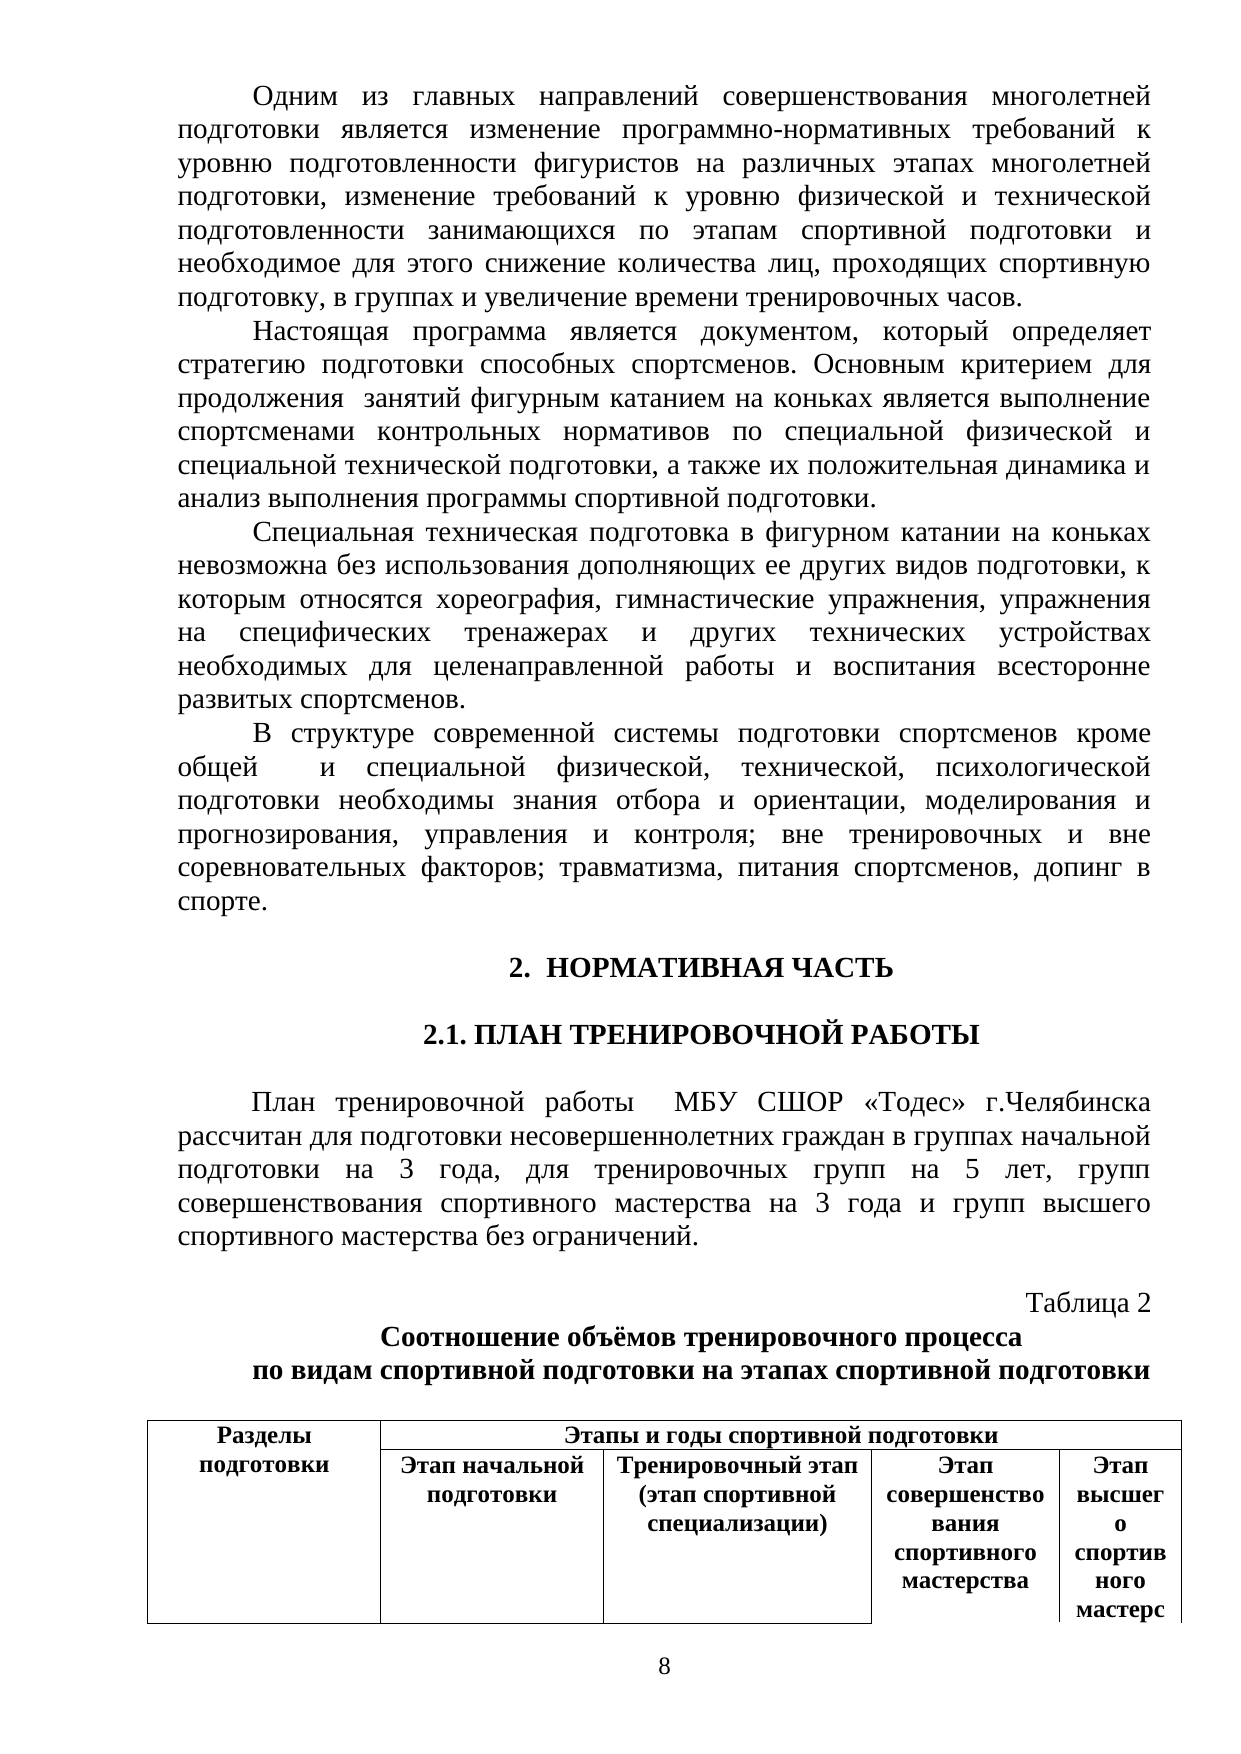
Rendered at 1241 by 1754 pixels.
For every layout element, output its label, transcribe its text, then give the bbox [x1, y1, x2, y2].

text по видам спортивной подготовки на этапах спортивной подготовки [177, 1352, 1152, 1386]
text Таблица 2 [177, 1285, 1152, 1319]
text 2.1. ПЛАН ТРЕНИРОВОЧНОЙ РАБОТЫ [251, 1017, 1152, 1051]
text В структуре современной системы подготовки спортсменов кроме общей и специальной физической, технической, психологической подготовки необходимы знания отбора и ориентации, моделирования и прогнозирования, управления и контроля; вне тренировочных и вне соревновательных факторов; травматизма, питания спортсменов, допинг в спорте. [177, 715, 1152, 916]
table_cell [1059, 1450, 1181, 1623]
text Соотношение объёмов тренировочного процесса [177, 1319, 1152, 1352]
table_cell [381, 1450, 603, 1623]
text Настоящая программа является документом, который определяет стратегию подготовки способных спортсменов. Основным критерием для продолжения занятий фигурным катанием на коньках является выполнение спортсменами контрольных нормативов по специальной физической и специальной технической подготовки, а также их положительная динамика и анализ выполнения программы спортивной подготовки. [177, 313, 1152, 514]
text План тренировочной работы МБУ СШОР «Тодес» г.Челябинска рассчитан для подготовки несовершеннолетних граждан в группах начальной подготовки на 3 года, для тренировочных групп на 5 лет, групп совершенствования спортивного мастерства на 3 года и групп высшего спортивного мастерства без ограничений. [177, 1084, 1152, 1252]
text Одним из главных направлений совершенствования многолетней подготовки является изменение программно-нормативных требований к уровню подготовленности фигуристов на различных этапах многолетней подготовки, изменение требований к уровню физической и технической подготовленности занимающихся по этапам спортивной подготовки и необходимое для этого снижение количества лиц, проходящих спортивную подготовку, в группах и увеличение времени тренировочных часов. [177, 78, 1152, 313]
list НОРМАТИВНАЯ ЧАСТЬ [251, 950, 1152, 983]
text Специальная техническая подготовка в фигурном катании на коньках невозможна без использования дополняющих ее других видов подготовки, к которым относятся хореография, гимнастические упражнения, упражнения на специфических тренажерах и других технических устройствах необходимых для целенаправленной работы и воспитания всесторонне развитых спортсменов. [177, 514, 1152, 715]
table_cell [604, 1450, 871, 1623]
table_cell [872, 1450, 1059, 1623]
table_header Разделы подготовки [148, 1421, 380, 1623]
table_header Этапы и годы спортивной подготовки [381, 1421, 1181, 1449]
